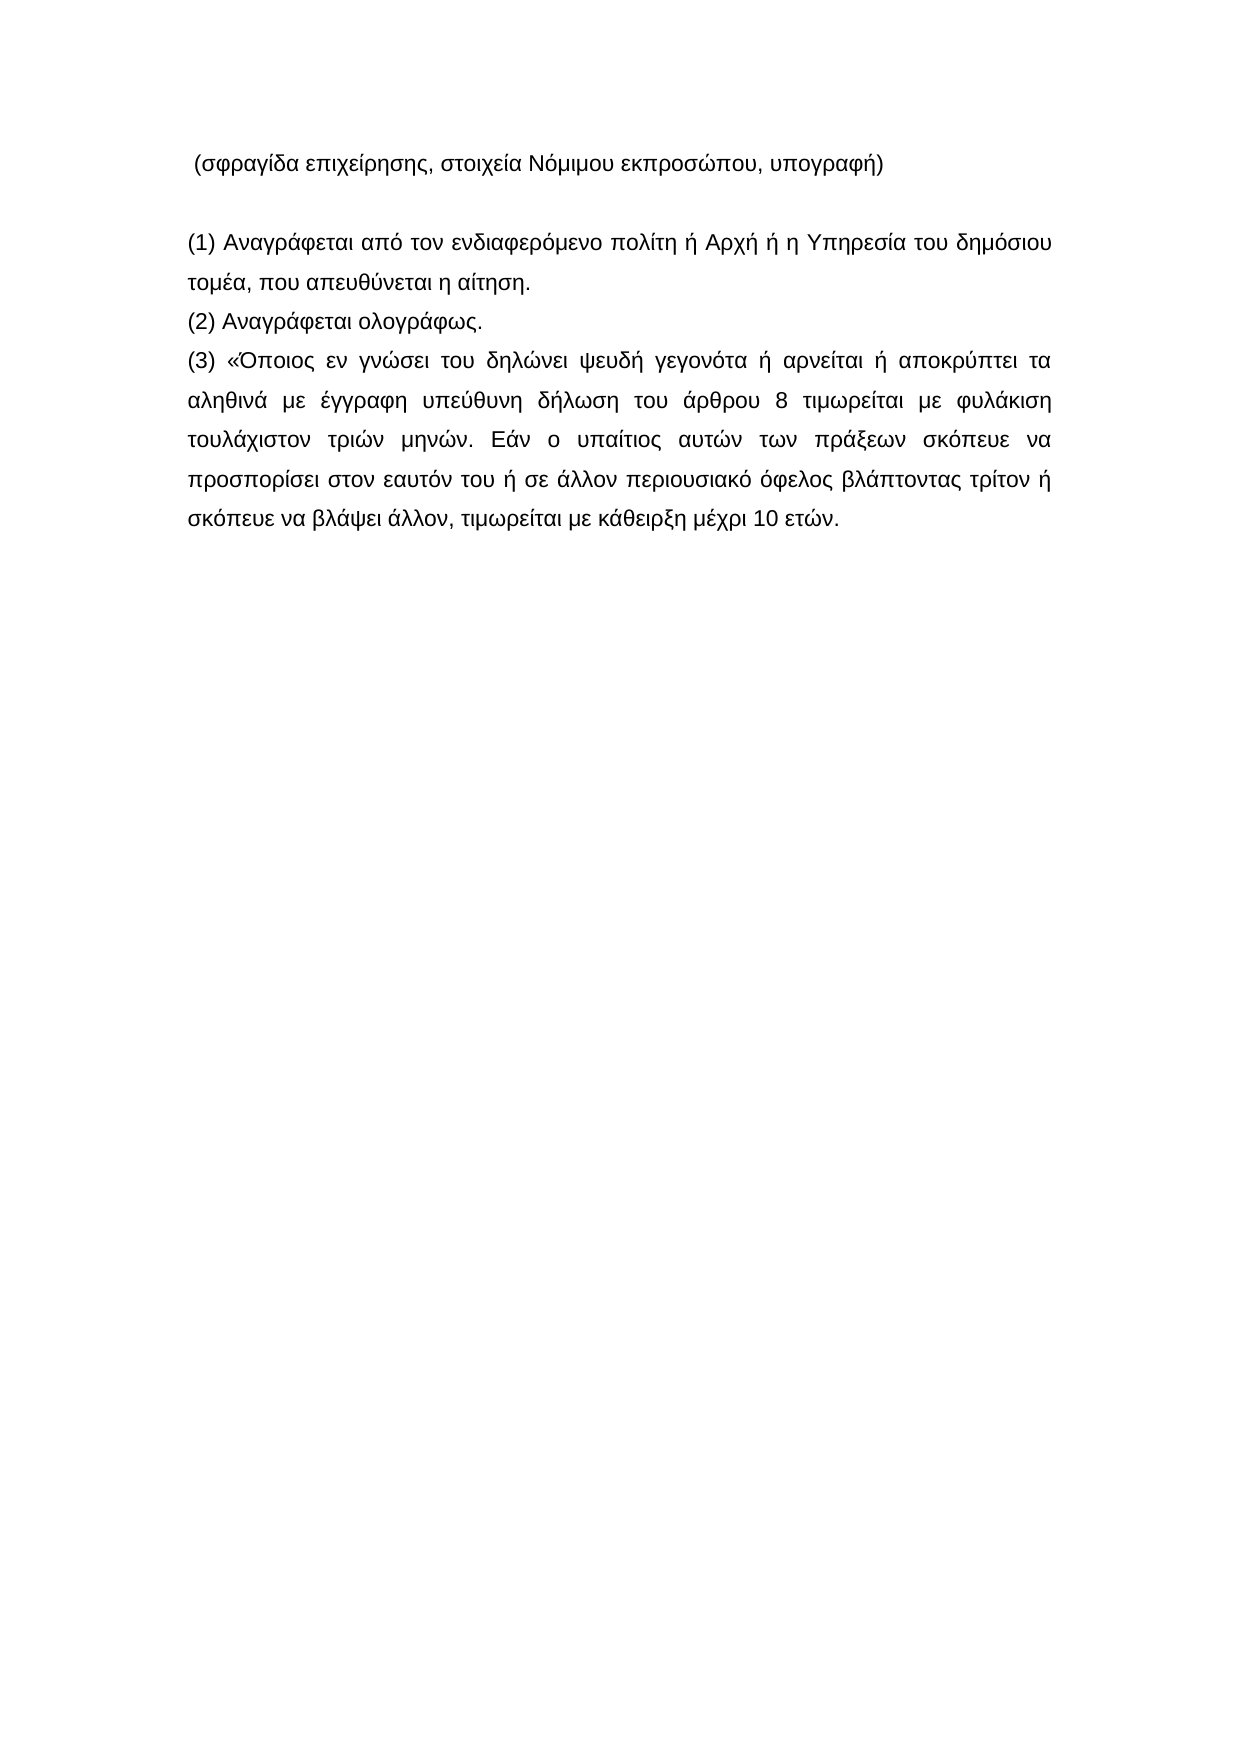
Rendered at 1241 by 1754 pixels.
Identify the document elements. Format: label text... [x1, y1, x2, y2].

text (σφραγίδα επιχείρησης, στοιχεία Νόμιμου εκπροσώπου, υπογραφή) [187, 150, 1053, 176]
text (3) «Όποιος εν γνώσει του δηλώνει ψευδή γεγονότα ή αρνείται ή αποκρύπτει τα αληθινά με έγγραφη υπεύθυνη δήλωση του άρθρου 8 τιμωρείται με φυλάκιση τουλάχιστον τριών μηνών. Εάν ο υπαίτιος αυτών των πράξεων σκόπευε να προσπορίσει στον εαυτόν του ή σε άλλον περιουσιακό όφελος βλάπτοντας τρίτον ή σκόπευε να βλάψει άλλον, τιμωρείται με κάθειρξη μέχρι 10 ετών. [187, 347, 1053, 532]
text (2) Αναγράφεται ολογράφως. [187, 308, 1053, 334]
text (1) Αναγράφεται από τον ενδιαφερόμενο πολίτη ή Αρχή ή η Υπηρεσία του δημόσιου τομέα, που απευθύνεται η αίτηση. [187, 229, 1053, 295]
